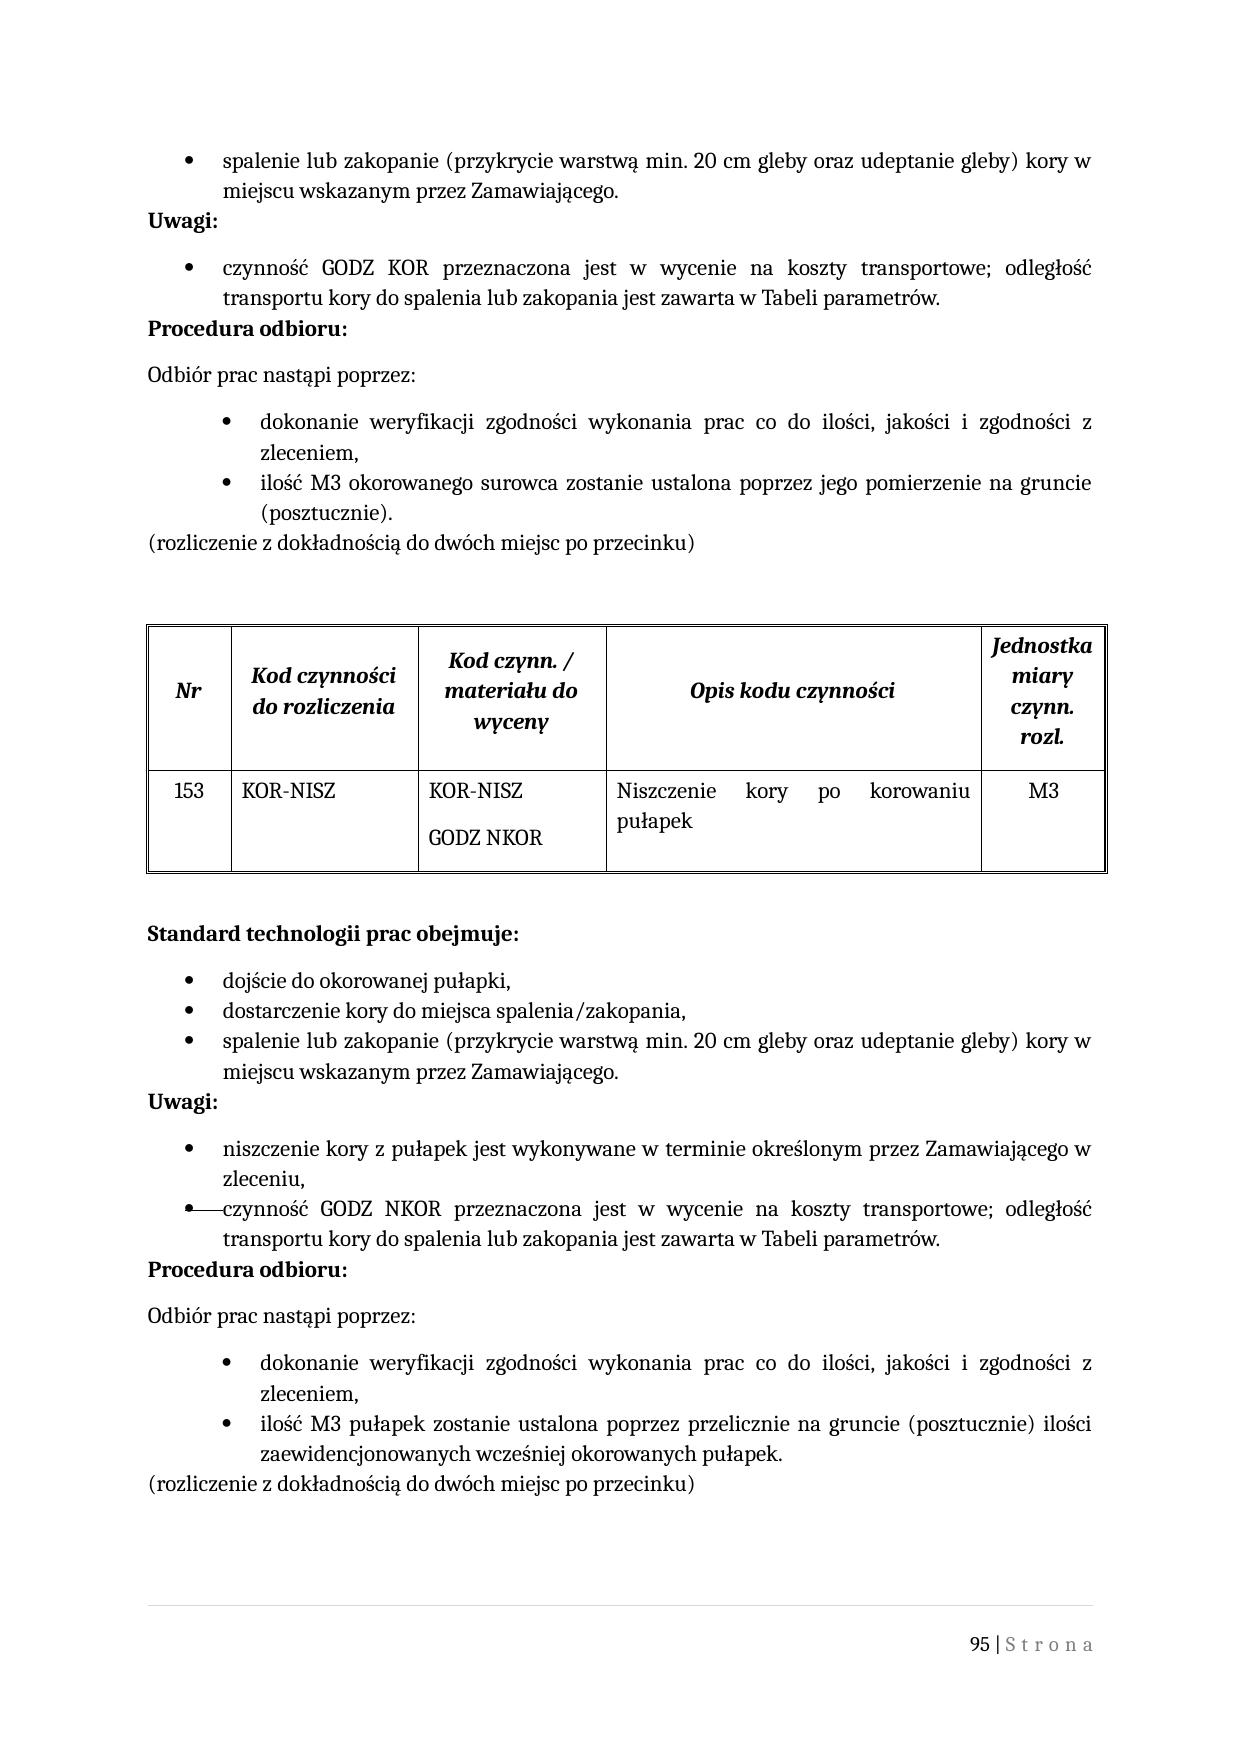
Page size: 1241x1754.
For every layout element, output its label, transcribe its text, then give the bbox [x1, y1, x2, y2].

list dokonanie weryfikacji zgodności wykonania prac co do ilości, jakości i zgodności z zleceniem, [223, 409, 1093, 466]
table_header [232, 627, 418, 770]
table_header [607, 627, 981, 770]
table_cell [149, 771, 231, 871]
list spalenie lub zakopanie (przykrycie warstwą min. 20 cm gleby oraz udeptanie gleby) kory w miejscu wskazanym przez Zamawiającego. [185, 148, 1093, 204]
text Procedura odbioru: [148, 1256, 1093, 1283]
list ilość M3 pułapek zostanie ustalona poprzez przelicznie na gruncie (posztucznie) ilości zaewidencjonowanych wcześniej okorowanych pułapek. [223, 1411, 1093, 1467]
text Uwagi: [148, 1089, 1093, 1115]
text (rozliczenie z dokładnością do dwóch miejsc po przecinku) [148, 1471, 1093, 1497]
list czynność GODZ NKOR przeznaczona jest w wycenie na koszty transportowe; odległość transportu kory do spalenia lub zakopania jest zawarta w Tabeli parametrów. [185, 1196, 1093, 1252]
text Odbiór prac nastąpi poprzez: [148, 1303, 1093, 1329]
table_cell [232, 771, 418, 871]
text Odbiór prac nastąpi poprzez: [148, 362, 1093, 388]
text Procedura odbioru: [148, 315, 1093, 342]
text Standard technologii prac obejmuje: [148, 921, 1093, 947]
list dokonanie weryfikacji zgodności wykonania prac co do ilości, jakości i zgodności z zleceniem, [223, 1350, 1093, 1407]
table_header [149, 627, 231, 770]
text (rozliczenie z dokładnością do dwóch miejsc po przecinku) [148, 530, 1093, 556]
list czynność GODZ KOR przeznaczona jest w wycenie na koszty transportowe; odległość transportu kory do spalenia lub zakopania jest zawarta w Tabeli parametrów. [185, 255, 1093, 311]
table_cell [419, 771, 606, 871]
list dojście do okorowanej pułapki, [185, 968, 1093, 994]
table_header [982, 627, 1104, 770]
list ilość M3 okorowanego surowca zostanie ustalona poprzez jego pomierzenie na gruncie (posztucznie). [223, 469, 1093, 526]
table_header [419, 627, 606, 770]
text Uwagi: [148, 208, 1093, 234]
list niszczenie kory z pułapek jest wykonywane w terminie określonym przez Zamawiającego w zleceniu, [185, 1136, 1093, 1192]
list dostarczenie kory do miejsca spalenia/zakopania, [185, 998, 1093, 1024]
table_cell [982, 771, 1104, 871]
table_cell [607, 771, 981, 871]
list spalenie lub zakopanie (przykrycie warstwą min. 20 cm gleby oraz udeptanie gleby) kory w miejscu wskazanym przez Zamawiającego. [185, 1028, 1093, 1085]
